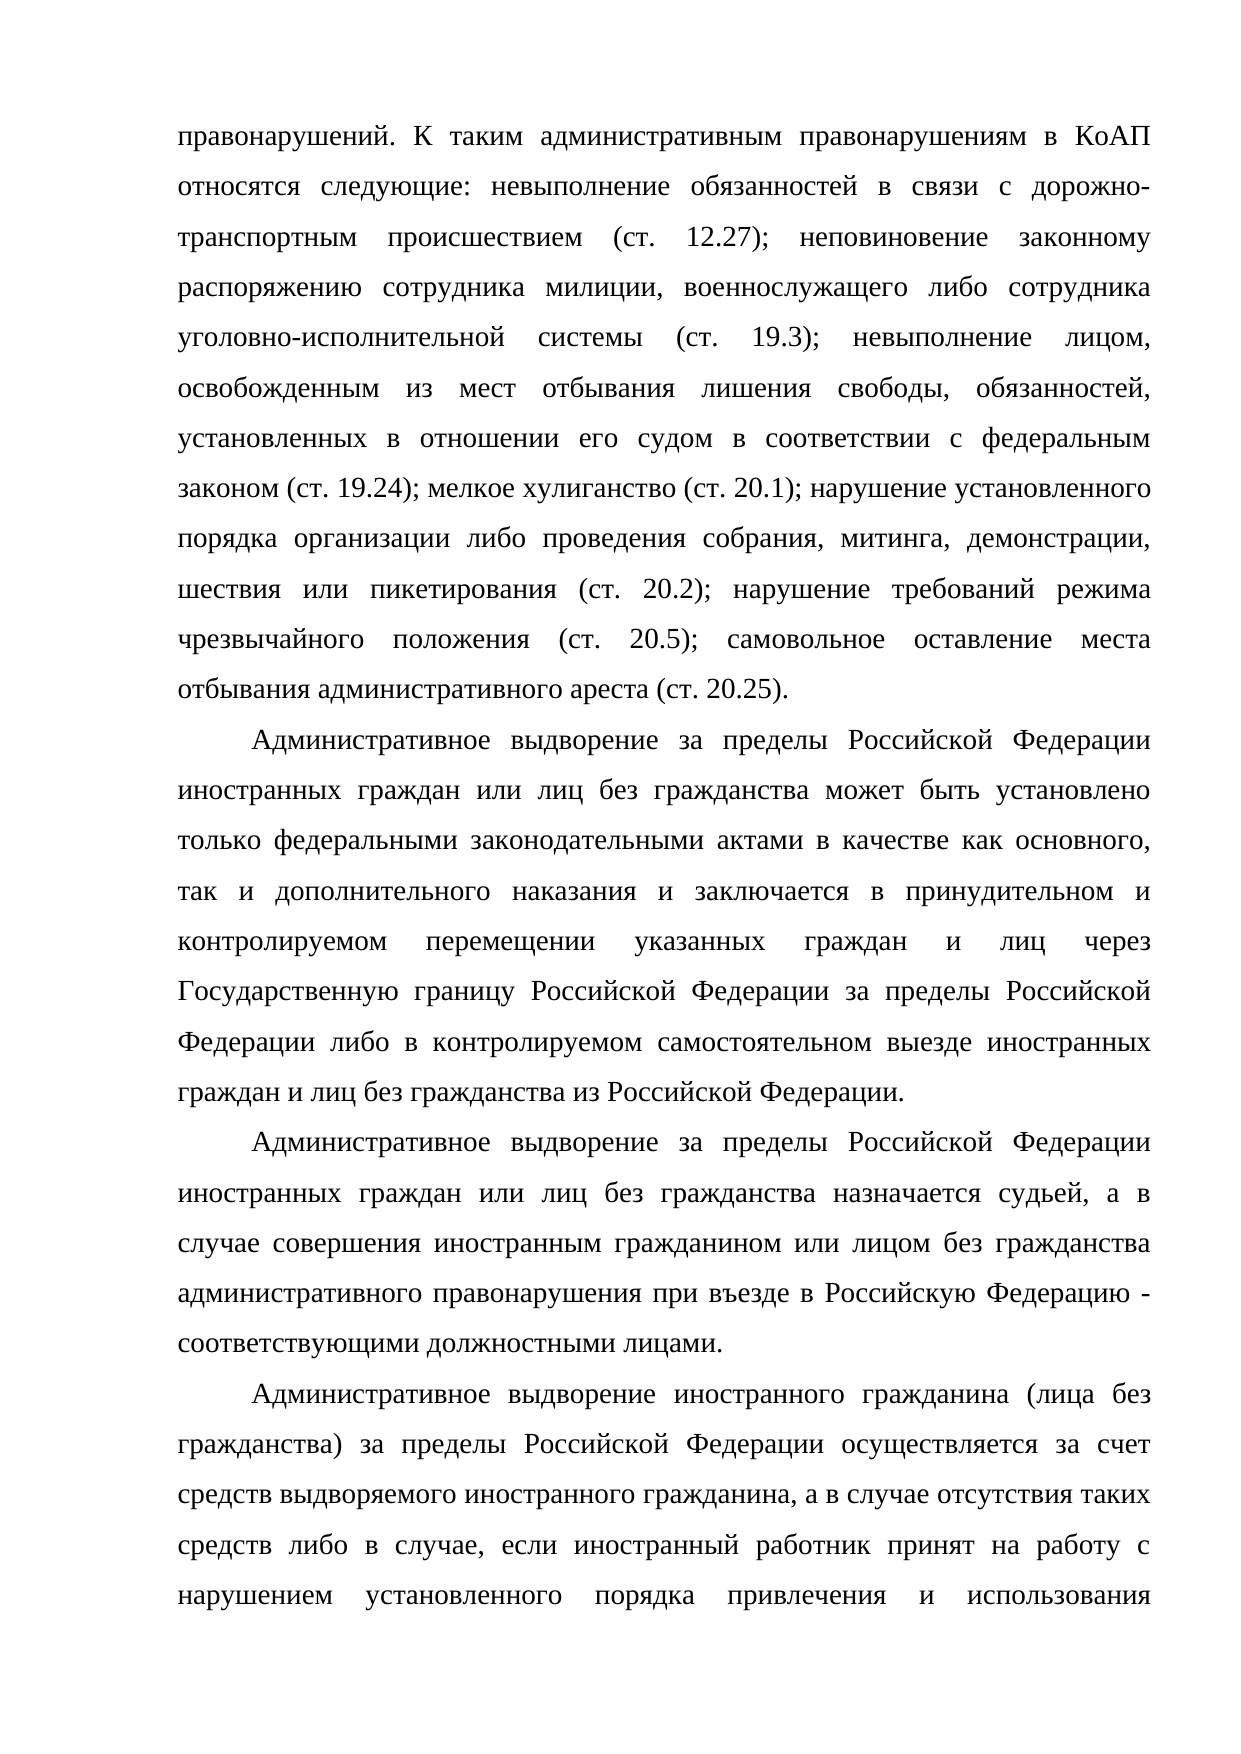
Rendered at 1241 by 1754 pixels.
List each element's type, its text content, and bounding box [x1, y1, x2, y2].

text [177, 1376, 1152, 1611]
text Административное выдворение за пределы Российской Федерации иностранных граждан или лиц без гражданства назначается судьей, а в случае совершения иностранным гражданином или лицом без гражданства административного правонарушения при въезде в Российскую Федерацию - соответствующими должностными лицами. [177, 1124, 1152, 1359]
text Административное выдворение за пределы Российской Федерации иностранных граждан или лиц без гражданства может быть установлено только федеральными законодательными актами в качестве как основного, так и дополнительного наказания и заключается в принудительном и контролируемом перемещении указанных граждан и лиц через Государственную границу Российской Федерации за пределы Российской Федерации либо в контролируемом самостоятельном выезде иностранных граждан и лиц без гражданства из Российской Федерации. [177, 722, 1152, 1108]
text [177, 118, 1152, 705]
